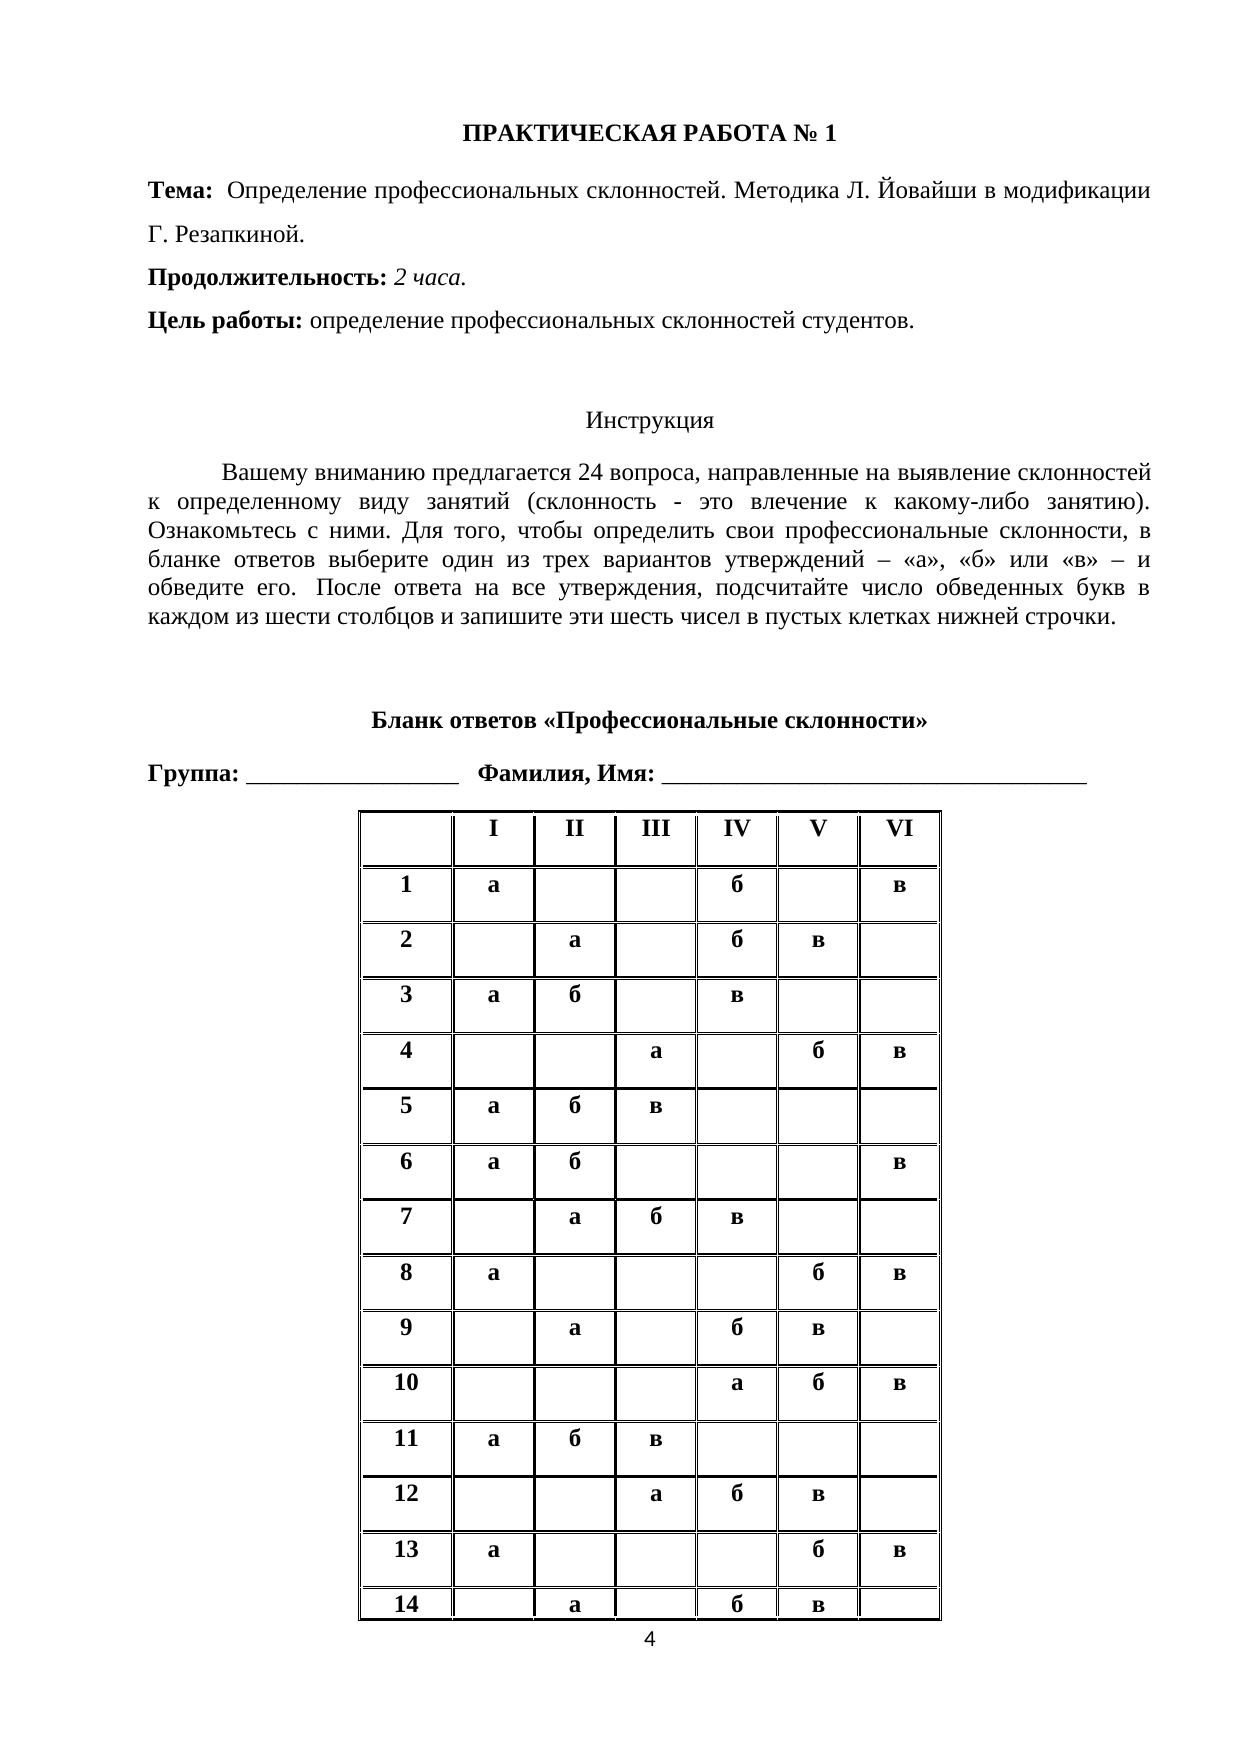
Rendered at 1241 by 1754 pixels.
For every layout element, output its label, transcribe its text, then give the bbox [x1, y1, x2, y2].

table_cell [617, 1312, 695, 1364]
table_cell [698, 1257, 776, 1309]
table_cell [859, 1309, 940, 1364]
table_cell [617, 924, 695, 976]
text Тема: Определение профессиональных склонностей. Методика Л. Йовайши в модификации Г. Резапкиной. [148, 176, 1152, 247]
table_cell а [534, 1589, 615, 1618]
table_cell в [861, 865, 939, 921]
table_header IV [696, 813, 778, 865]
table_cell б [698, 1312, 776, 1364]
table_cell а [617, 1035, 695, 1087]
table_cell а [455, 1534, 533, 1586]
text Группа: _________________ Фамилия, Имя: __________________________________ [148, 758, 1152, 787]
table_cell а [455, 1146, 533, 1198]
table_cell б [536, 1423, 614, 1475]
table_cell [453, 1589, 534, 1618]
table_cell [779, 1090, 857, 1142]
table_cell в [779, 1478, 857, 1530]
table_cell [617, 1534, 695, 1586]
table_cell 8 [361, 1253, 451, 1309]
table_cell [536, 1257, 614, 1309]
table_cell [861, 1198, 940, 1253]
table_cell в [861, 1364, 939, 1419]
table_cell а [455, 869, 533, 921]
table_cell в [779, 924, 857, 976]
table_cell [698, 1534, 776, 1586]
table_cell б [696, 1589, 778, 1618]
table_cell в [617, 1090, 695, 1142]
table_cell [861, 1420, 939, 1475]
table_cell [455, 1312, 533, 1364]
table_cell [698, 1146, 776, 1198]
table_cell [698, 1035, 776, 1087]
table_cell [455, 1478, 533, 1530]
table_cell [779, 1146, 857, 1198]
table_cell [859, 1586, 940, 1618]
table_cell [779, 869, 857, 921]
table_cell а [698, 1368, 776, 1419]
table_cell [617, 1146, 695, 1198]
table_cell [861, 1475, 939, 1530]
text Вашему вниманию предлагается 24 вопроса, направленные на выявление склонностей к определенному виду занятий (склонность - это влечение к какому-либо занятию). Ознакомьтесь с ними. Для того, чтобы определить свои профессиональные склонности, в бланке ответов выберите один из трех вариантов утверждений – «а», «б» или «в» – и обведите его. После ответа на все утверждения, подсчитайте число обведенных букв в каждом из шести столбцов и запишите эти шесть чисел в пустых клетках нижней строчки. [148, 457, 1152, 630]
table_cell [779, 1423, 857, 1475]
table_cell в [778, 1586, 859, 1618]
table_cell в [859, 1032, 940, 1087]
table_cell б [617, 1201, 695, 1253]
table_cell б [779, 1368, 857, 1419]
table_cell [698, 1090, 776, 1142]
table_cell [859, 921, 940, 976]
table_cell 2 [359, 921, 453, 976]
table_cell 13 [361, 1530, 451, 1586]
table_cell 1 [361, 865, 451, 921]
table_cell в [861, 1143, 939, 1198]
table_cell [617, 1368, 695, 1419]
table_cell а [536, 1201, 614, 1253]
table_cell б [536, 980, 614, 1032]
table_cell а [536, 1312, 614, 1364]
table_cell [861, 1087, 939, 1142]
table_cell б [779, 1035, 857, 1087]
table_cell б [536, 1090, 614, 1142]
table_cell [779, 1201, 857, 1253]
table_cell [698, 1423, 776, 1475]
table_cell [617, 869, 695, 921]
table_header V [778, 812, 859, 865]
table_cell 14 [359, 1586, 453, 1618]
table_cell [617, 1257, 695, 1309]
table_cell в [861, 1530, 939, 1586]
table_cell 11 [361, 1420, 451, 1475]
text Продолжительность: 2 часа. [148, 262, 1152, 291]
table_cell 9 [359, 1309, 453, 1364]
table_cell [536, 1478, 614, 1530]
table_cell а [617, 1478, 695, 1530]
table_cell а [536, 924, 614, 976]
table_cell [615, 1589, 696, 1618]
table_cell [536, 1035, 614, 1087]
table_cell в [779, 1312, 857, 1364]
text Бланк ответов «Профессиональные склонности» [148, 706, 1152, 734]
table_cell в [617, 1423, 695, 1475]
table_cell 4 [359, 1032, 453, 1087]
table_cell [455, 1035, 533, 1087]
table_cell 10 [361, 1364, 451, 1419]
table_cell 5 [361, 1087, 451, 1142]
text Инструкция [148, 387, 1152, 434]
table_cell а [455, 1423, 533, 1475]
table_header VI [859, 813, 939, 865]
text ПРАКТИЧЕСКАЯ РАБОТА № 1 [148, 118, 1152, 147]
table_cell б [698, 869, 776, 921]
table_cell в [861, 1253, 939, 1309]
table_cell в [698, 980, 776, 1032]
table_cell [617, 980, 695, 1032]
table_cell [455, 924, 533, 976]
table_cell а [455, 1257, 533, 1309]
table_cell б [779, 1257, 857, 1309]
table_cell б [698, 924, 776, 976]
table_cell [861, 976, 939, 1032]
table_cell [779, 980, 857, 1032]
table_cell а [455, 980, 533, 1032]
table_cell [455, 1201, 533, 1253]
table_cell 6 [361, 1143, 451, 1198]
table_cell [455, 1368, 533, 1419]
table_cell 3 [361, 976, 451, 1032]
table_cell б [698, 1478, 776, 1530]
table_header III [615, 813, 696, 865]
table_header [361, 812, 453, 865]
table_cell [536, 1368, 614, 1419]
table_cell [536, 869, 614, 921]
table_header I [453, 812, 534, 865]
table_cell [536, 1534, 614, 1586]
table_cell б [536, 1146, 614, 1198]
table_cell 12 [361, 1475, 451, 1530]
table_header II [534, 813, 615, 865]
table_cell б [779, 1534, 857, 1586]
table_cell а [455, 1090, 533, 1142]
table_cell в [698, 1201, 776, 1253]
table_cell 7 [359, 1198, 451, 1253]
text Цель работы: определение профессиональных склонностей студентов. [148, 305, 1152, 334]
